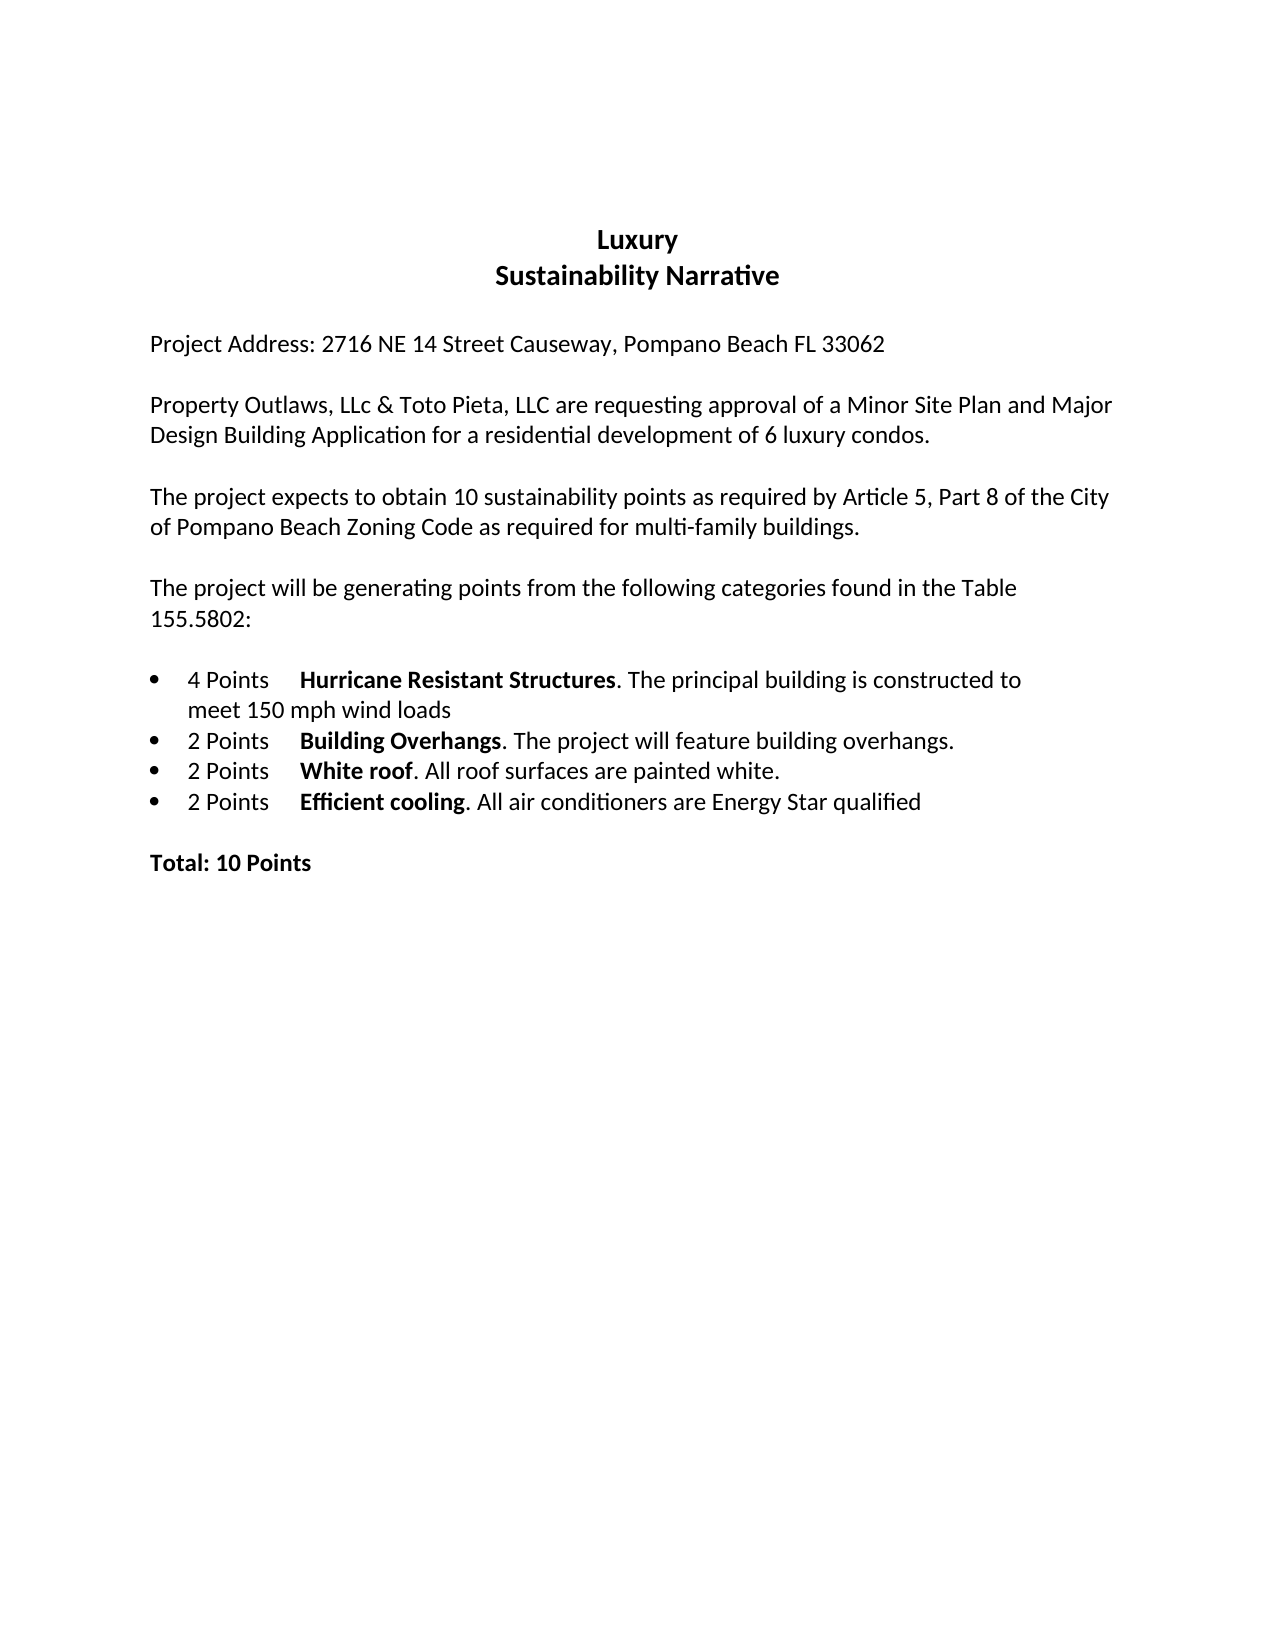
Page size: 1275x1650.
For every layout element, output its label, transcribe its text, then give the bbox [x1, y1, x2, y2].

text Luxury [150, 221, 1125, 257]
text The project will be generating points from the following categories found in the Table 155.5802: [150, 572, 1125, 633]
list 2 Points Building Overhangs. The project will feature building overhangs. [150, 725, 1125, 755]
text Total: 10 Points [150, 847, 1125, 877]
text Project Address: 2716 NE 14 Street Causeway, Pompano Beach FL 33062 [150, 328, 1125, 359]
list 2 Points White roof. All roof surfaces are painted white. [150, 755, 1125, 786]
text Property Outlaws, LLc & Toto Pieta, LLC are requesting approval of a Minor Site Plan and Major Design Building Application for a residential development of 6 luxury condos. [150, 389, 1125, 450]
list 2 Points Efficient cooling. All air conditioners are Energy Star qualified [150, 786, 1125, 816]
text The project expects to obtain 10 sustainability points as required by Article 5, Part 8 of the City of Pompano Beach Zoning Code as required for multi-family buildings. [150, 481, 1125, 542]
text Sustainability Narrative [150, 257, 1125, 292]
list 4 Points Hurricane Resistant Structures. The principal building is constructed to meet 150 mph wind loads [150, 664, 1125, 725]
